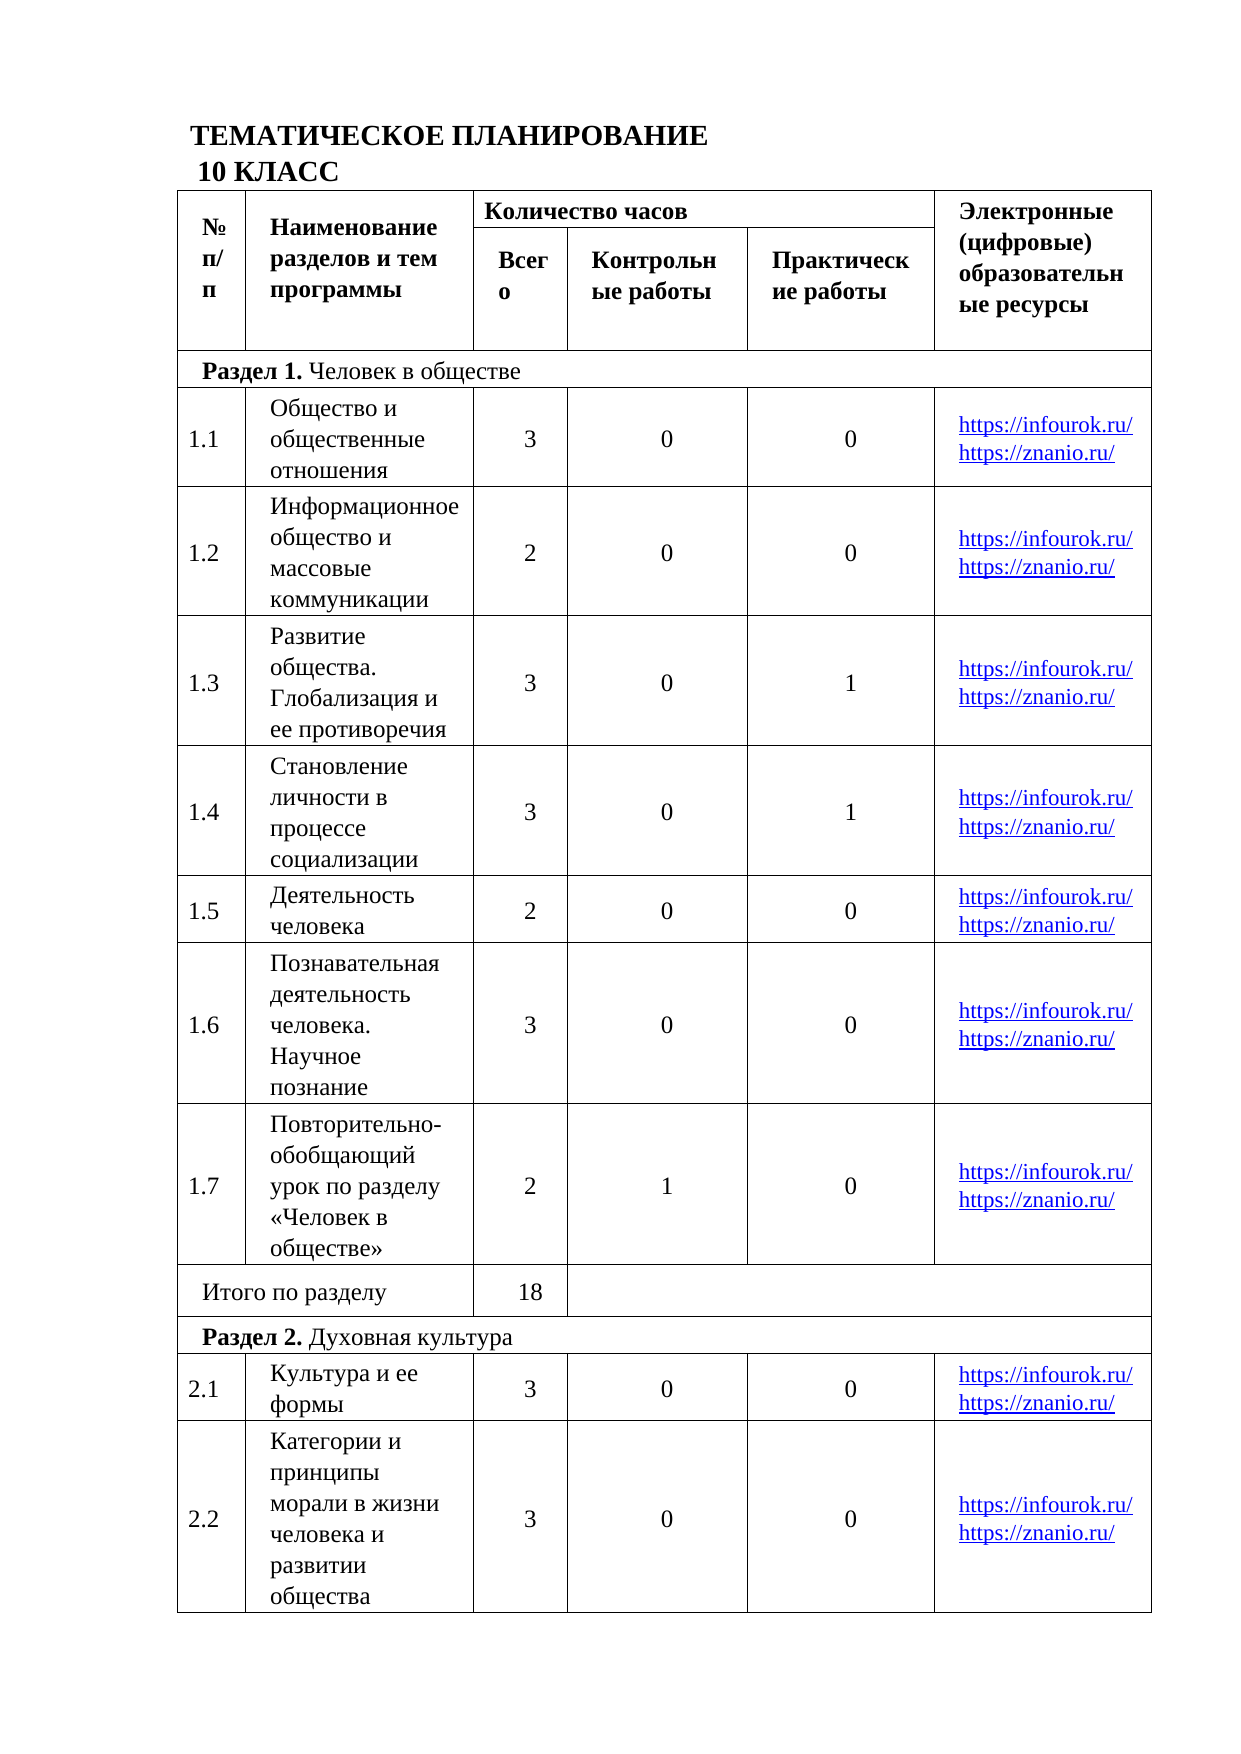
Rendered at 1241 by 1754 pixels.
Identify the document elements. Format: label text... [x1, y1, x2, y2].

table_cell https://infourok.ru/ https://znanio.ru/ [935, 1104, 1151, 1264]
table_cell https://infourok.ru/ https://znanio.ru/ [935, 876, 1151, 942]
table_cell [935, 1421, 1151, 1612]
table_header Наименование разделов и тем программы [246, 191, 473, 350]
table_cell Раздел 1. Человек в обществе [178, 351, 1151, 387]
table_cell 1.1 [178, 388, 245, 486]
table_cell Раздел 2. Духовная культура [178, 1317, 1151, 1353]
table_cell Практические работы [748, 228, 934, 350]
table_cell 3 [474, 746, 567, 875]
table_cell https://infourok.ru/ https://znanio.ru/ [935, 1354, 1151, 1420]
table_cell [568, 1265, 1151, 1316]
table_cell 1.6 [178, 943, 245, 1103]
table_cell 3 [474, 943, 567, 1103]
table_cell Контрольные работы [568, 228, 747, 350]
table_cell 1 [748, 746, 934, 875]
table_cell https://infourok.ru/ https://znanio.ru/ [935, 746, 1151, 875]
table_cell 0 [748, 1421, 934, 1612]
table_cell Всего [474, 228, 567, 350]
table_cell 0 [748, 1354, 934, 1420]
table_cell 0 [748, 388, 934, 486]
table_header Количество часов [474, 191, 934, 227]
table_cell 3 [474, 616, 567, 745]
table_cell Итого по разделу [178, 1265, 473, 1316]
table_cell Деятельность человека [246, 876, 473, 942]
table_cell Развитие общества. Глобализация и ее противоречия [246, 616, 473, 745]
table_header № п/п [178, 191, 245, 350]
table_cell 0 [748, 1104, 934, 1264]
table_cell 0 [748, 487, 934, 615]
table_cell 1.4 [178, 746, 245, 875]
table_cell 0 [748, 876, 934, 942]
table_cell Познавательная деятельность человека. Научное познание [246, 943, 473, 1103]
table_cell 2 [474, 1104, 567, 1264]
table_cell 3 [474, 1354, 567, 1420]
table_cell 0 [748, 943, 934, 1103]
table_cell 1.2 [178, 487, 245, 615]
table_cell 2.1 [178, 1354, 245, 1420]
table_cell https://infourok.ru/ https://znanio.ru/ [935, 388, 1151, 486]
table_cell 0 [568, 876, 747, 942]
table_cell 2 [474, 876, 567, 942]
text 10 КЛАСС [190, 154, 1152, 188]
table_cell 3 [474, 1421, 567, 1612]
table_cell 1.5 [178, 876, 245, 942]
table_cell 0 [568, 388, 747, 486]
table_cell 0 [568, 1354, 747, 1420]
table_cell 0 [568, 943, 747, 1103]
table_cell https://infourok.ru/ https://znanio.ru/ [935, 616, 1151, 745]
table_cell Становление личности в процессе социализации [246, 746, 473, 875]
table_cell 2 [474, 487, 567, 615]
table_cell Информационное общество и массовые коммуникации [246, 487, 473, 615]
table_cell 18 [474, 1265, 567, 1316]
table_cell Общество и общественные отношения [246, 388, 473, 486]
table_cell 1 [568, 1104, 747, 1264]
table_cell 0 [568, 746, 747, 875]
table_cell 1 [748, 616, 934, 745]
table_cell Категории и принципы морали в жизни человека и развитии общества [246, 1421, 473, 1612]
table_cell 0 [568, 487, 747, 615]
table_cell https://infourok.ru/ https://znanio.ru/ [935, 487, 1151, 615]
text ТЕМАТИЧЕСКОЕ ПЛАНИРОВАНИЕ [190, 118, 1152, 152]
table_cell 1.7 [178, 1104, 245, 1264]
table_cell 3 [474, 388, 567, 486]
table_cell 0 [568, 616, 747, 745]
table_cell https://infourok.ru/ https://znanio.ru/ [935, 943, 1151, 1103]
table_cell Культура и ее формы [246, 1354, 473, 1420]
table_cell Повторительно-обобщающий урок по разделу «Человек в обществе» [246, 1104, 473, 1264]
table_header Электронные (цифровые) образовательные ресурсы [935, 191, 1151, 350]
table_cell 2.2 [178, 1421, 245, 1612]
table_cell 1.3 [178, 616, 245, 745]
table_cell 0 [568, 1421, 747, 1612]
